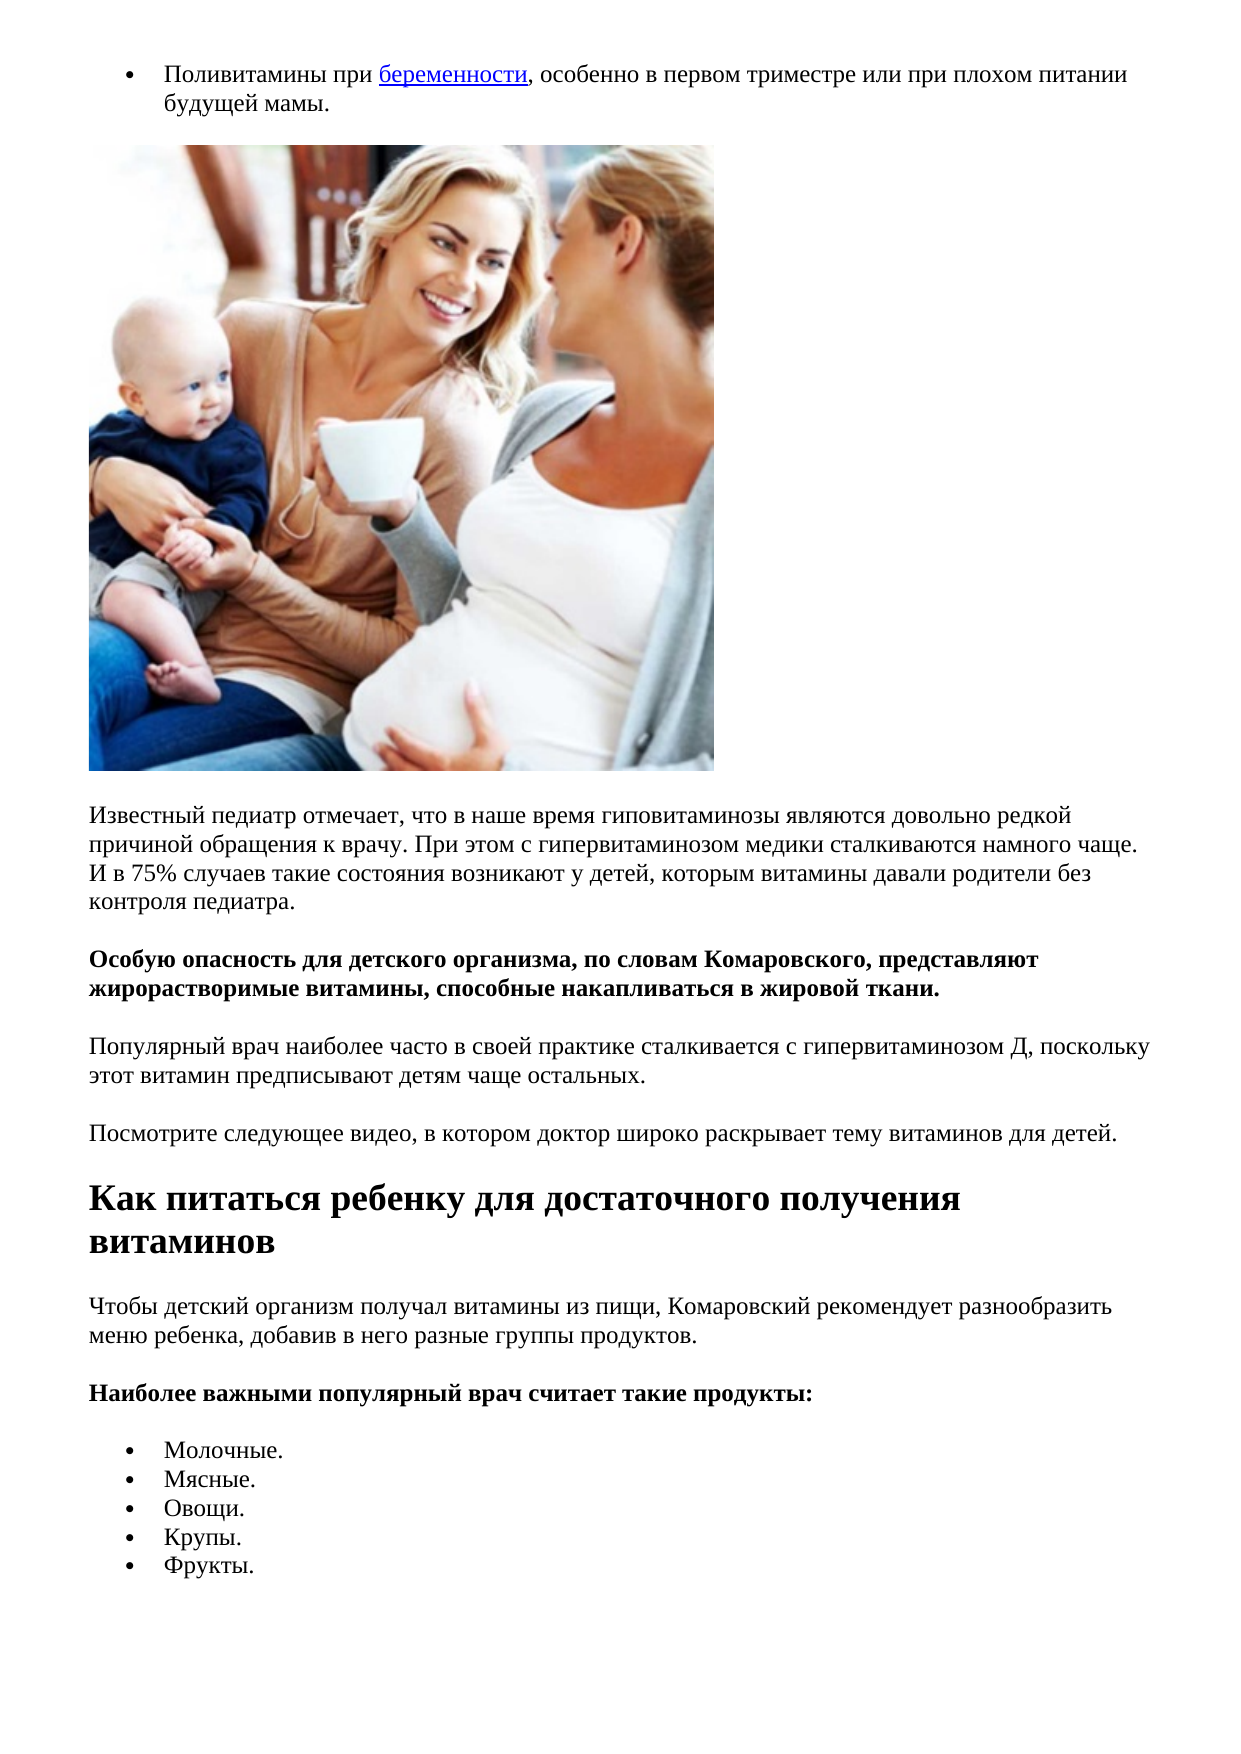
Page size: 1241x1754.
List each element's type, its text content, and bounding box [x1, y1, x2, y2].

list Крупы. [126, 1522, 1152, 1551]
text Посмотрите следующее видео, в котором доктор широко раскрывает тему витаминов для детей. [89, 1118, 1152, 1146]
text Особую опасность для детского организма, по словам Комаровского, представляют жирорастворимые витамины, способные накапливаться в жировой ткани. [89, 944, 1152, 1002]
picture [88, 145, 714, 771]
text Чтобы детский организм получал витамины из пищи, Комаровский рекомендует разнообразить меню ребенка, добавив в него разные группы продуктов. [89, 1291, 1152, 1348]
list Овощи. [126, 1493, 1152, 1522]
list Молочные. [126, 1436, 1152, 1464]
list Поливитамины при беременности, особенно в первом триместре или при плохом питании будущей мамы. [126, 59, 1152, 117]
text Как питаться ребенку для достаточного получения витаминов [89, 1176, 1152, 1262]
list Мясные. [126, 1464, 1152, 1493]
text Наиболее важными популярный врач считает такие продукты: [89, 1378, 1152, 1406]
list Фрукты. [126, 1551, 1152, 1579]
text Известный педиатр отмечает, что в наше время гиповитаминозы являются довольно редкой причиной обращения к врачу. При этом с гипервитаминозом медики сталкиваются намного чаще. И в 75% случаев такие состояния возникают у детей, которым витамины давали родители без контроля педиатра. [89, 800, 1152, 915]
text Популярный врач наиболее часто в своей практике сталкивается с гипервитаминозом Д, поскольку этот витамин предписывают детям чаще остальных. [89, 1031, 1152, 1088]
